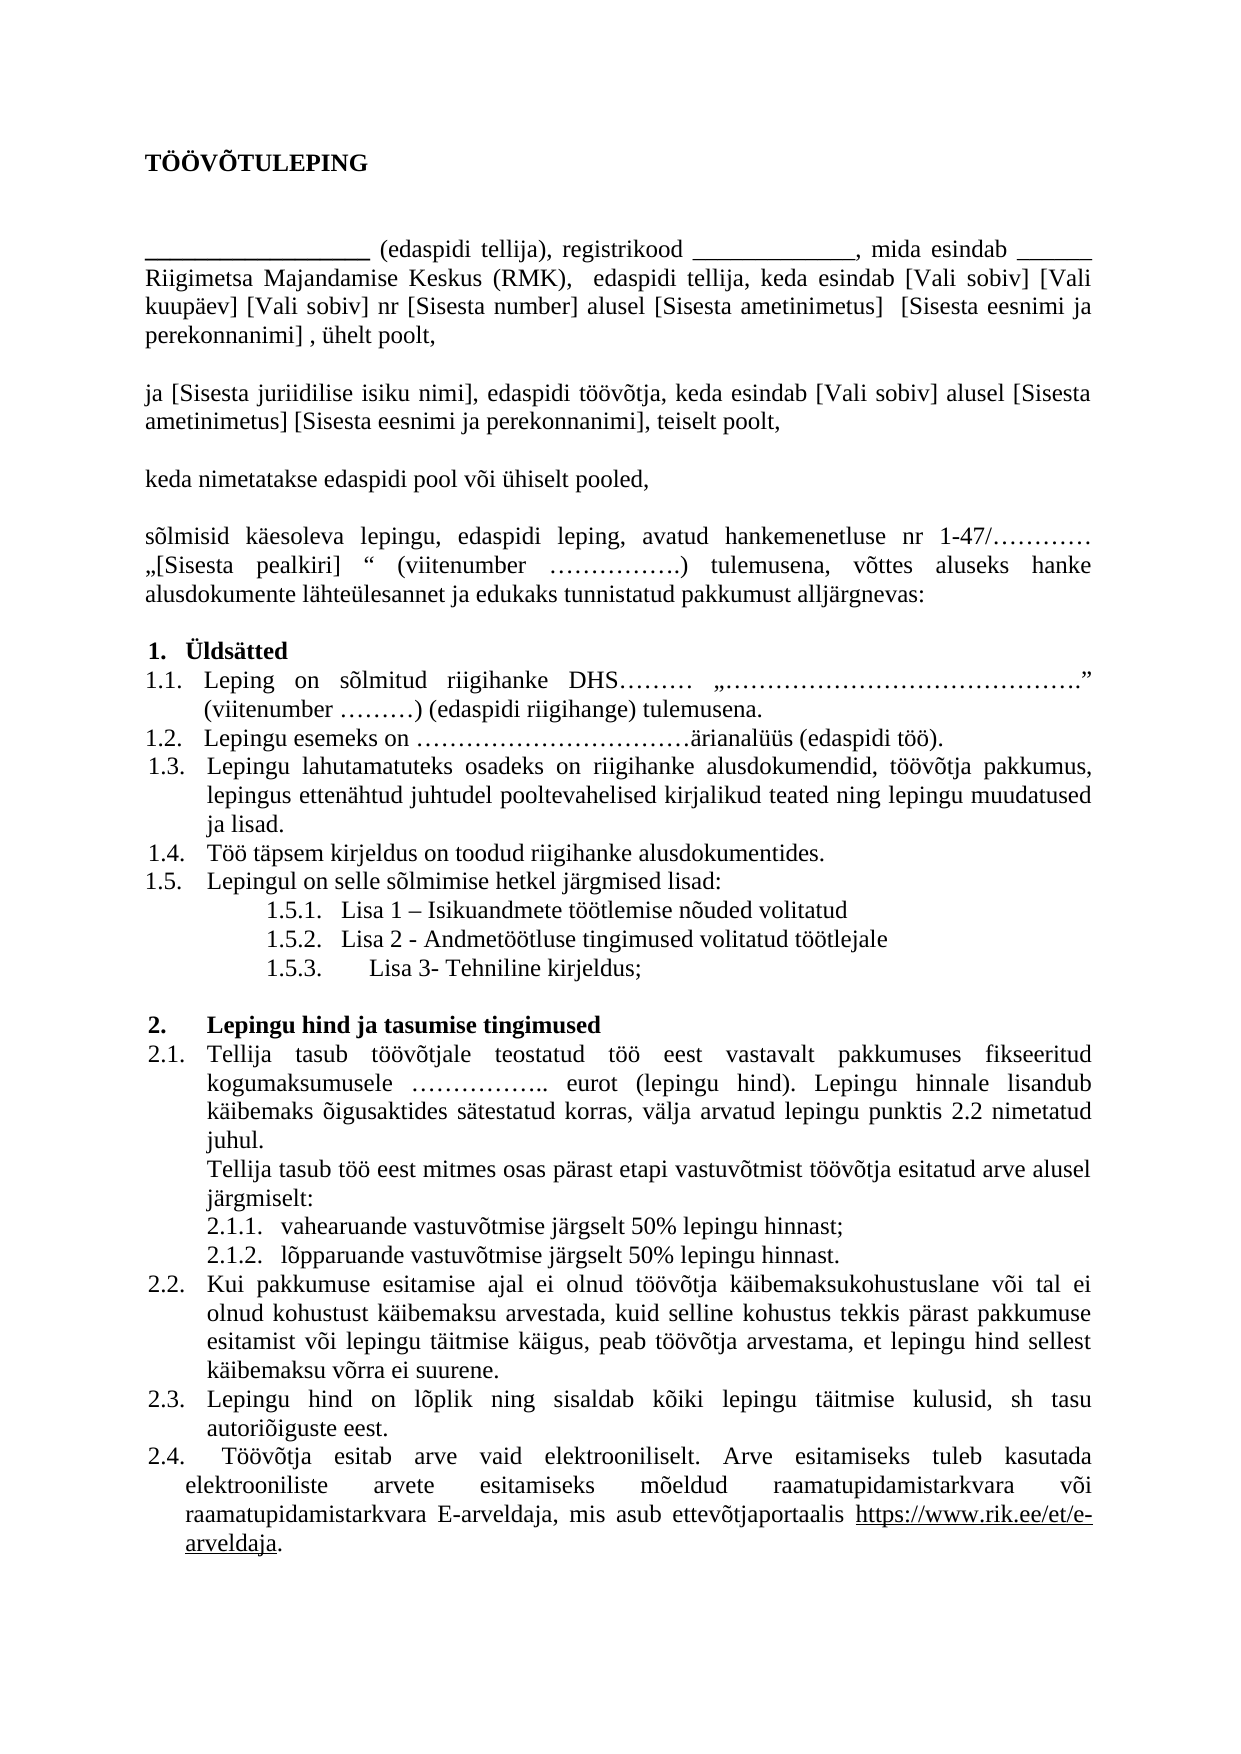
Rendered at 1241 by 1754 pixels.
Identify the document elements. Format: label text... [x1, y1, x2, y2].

text TÖÖVÕTULEPING [144, 148, 1093, 176]
list vahearuande vastuvõtmise järgselt 50% lepingu hinnast; [207, 1211, 1093, 1240]
list Lepingu hind on lõplik ning sisaldab kõiki lepingu täitmise kulusid, sh tasu autoriõiguste eest. [148, 1384, 1093, 1441]
list Lisa 1 – Isikuandmete töötlemise nõuded volitatud [266, 895, 1093, 924]
list Lepingul on selle sõlmimise hetkel järgmised lisad: [144, 866, 1093, 895]
text Tellija tasub töö eest mitmes osas pärast etapi vastuvõtmist töövõtja esitatud arve alusel järgmiselt: [207, 1154, 1093, 1211]
list Lisa 2 - Andmetöötluse tingimused volitatud töötlejale [266, 924, 1093, 953]
list Üldsätted [148, 636, 1093, 665]
list Tellija tasub töövõtjale teostatud töö eest vastavalt pakkumuses fikseeritud kogumaksumusele …………….. eurot (lepingu hind). Lepingu hinnale lisandub käibemaks õigusaktides sätestatud korras, välja arvatud lepingu punktis 2.2 nimetatud juhul. [148, 1039, 1093, 1154]
text sõlmisid käesoleva lepingu, edaspidi leping, avatud hankemenetluse nr 1-47/………… „[Sisesta pealkiri] “ (viitenumber …………….) tulemusena, võttes aluseks hanke alusdokumente lähteülesannet ja edukaks tunnistatud pakkumust alljärgnevas: [145, 521, 1093, 608]
text keda nimetatakse edaspidi pool või ühiselt pooled, [145, 464, 1093, 493]
list Lepingu hind ja tasumise tingimused [148, 1010, 1093, 1039]
list Töövõtja esitab arve vaid elektrooniliselt. Arve esitamiseks tuleb kasutada elektrooniliste arvete esitamiseks mõeldud raamatupidamistarkvara või raamatupidamistarkvara E-arveldaja, mis asub ettevõtjaportaalis https://www.rik.ee/et/e-arveldaja. [148, 1441, 1093, 1556]
list lõpparuande vastuvõtmise järgselt 50% lepingu hinnast. [207, 1240, 1093, 1269]
list Lepingu lahutamatuteks osadeks on riigihanke alusdokumendid, töövõtja pakkumus, lepingus ettenähtud juhtudel pooltevahelised kirjalikud teated ning lepingu muudatused ja lisad. [148, 751, 1093, 838]
list Lisa 3- Tehniline kirjeldus; [266, 953, 1093, 981]
list Töö täpsem kirjeldus on toodud riigihanke alusdokumentides. [148, 838, 1093, 866]
text ja [Sisesta juriidilise isiku nimi], edaspidi töövõtja, keda esindab [Vali sobiv] alusel [Sisesta ametinimetus] [Sisesta eesnimi ja perekonnanimi], teiselt poolt, [145, 378, 1093, 435]
list Leping on sõlmitud riigihanke DHS……… „…………………………………….” (viitenumber ………) (edaspidi riigihange) tulemusena. [145, 665, 1093, 723]
text __________________ (edaspidi tellija), registrikood _____________, mida esindab ______ Riigimetsa Majandamise Keskus (RMK), edaspidi tellija, keda esindab [Vali sobiv] [Vali kuupäev] [Vali sobiv] nr [Sisesta number] alusel [Sisesta ametinimetus] [Sisesta eesnimi ja perekonnanimi] , ühelt poolt, [145, 234, 1093, 349]
list Lepingu esemeks on ……………………………ärianalüüs (edaspidi töö). [145, 723, 1093, 751]
list Kui pakkumuse esitamise ajal ei olnud töövõtja käibemaksukohustuslane või tal ei olnud kohustust käibemaksu arvestada, kuid selline kohustus tekkis pärast pakkumuse esitamist või lepingu täitmise käigus, peab töövõtja arvestama, et lepingu hind sellest käibemaksu võrra ei suurene. [148, 1269, 1093, 1384]
